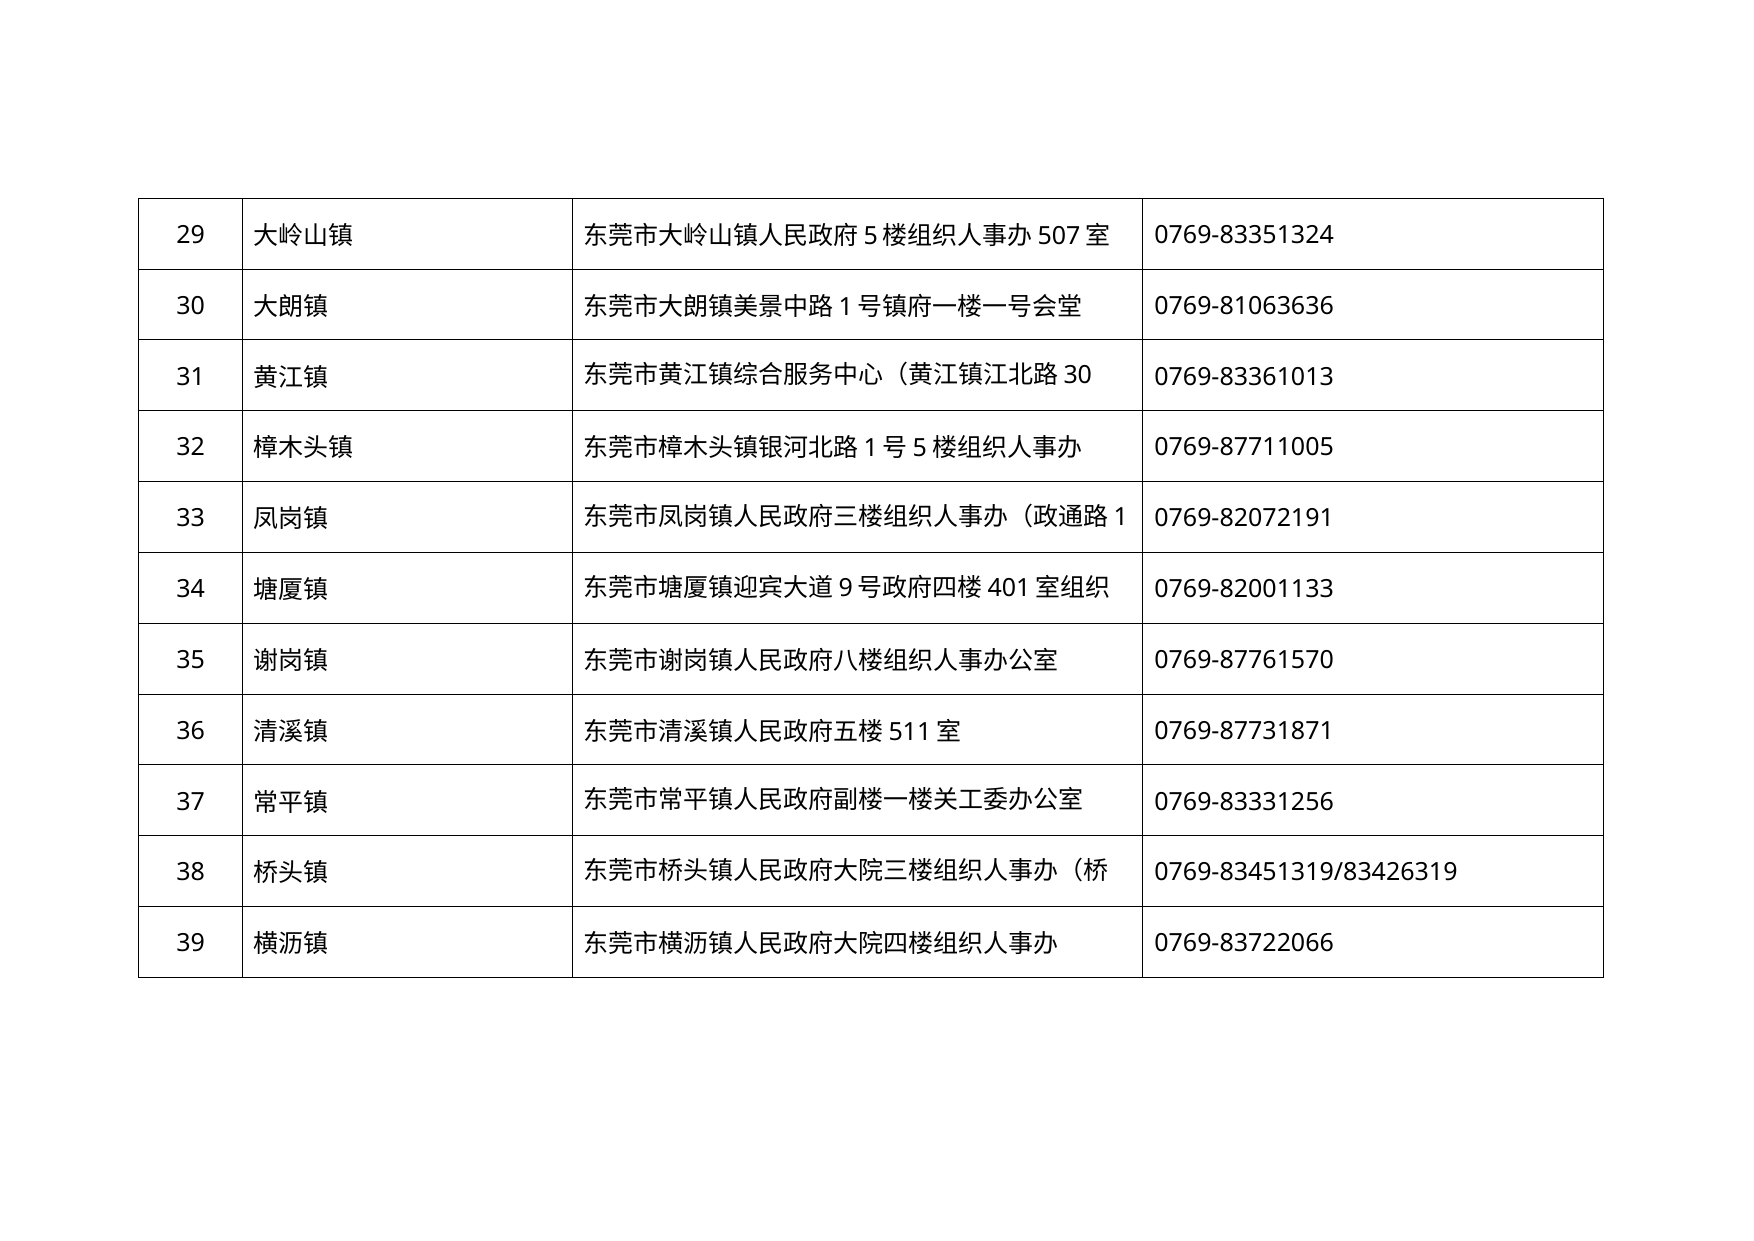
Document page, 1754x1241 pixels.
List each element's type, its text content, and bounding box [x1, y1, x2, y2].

table_cell 东莞市桥头镇人民政府大院三楼组织人事办（桥光大道1号） [573, 836, 1142, 906]
table_cell 樟木头镇 [243, 411, 572, 481]
table_cell 凤岗镇 [243, 482, 572, 552]
table_cell 0769-87711005 [1143, 411, 1603, 481]
table_cell 塘厦镇 [243, 553, 572, 623]
table_cell 31 [139, 340, 242, 410]
table_cell 东莞市谢岗镇人民政府八楼组织人事办公室 [573, 624, 1142, 693]
table_cell 0769-83351324 [1143, 199, 1603, 268]
table_cell 0769-87761570 [1143, 624, 1603, 693]
table_cell 38 [139, 836, 242, 906]
table_cell 35 [139, 624, 242, 693]
table_cell 0769-82001133 [1143, 553, 1603, 623]
table_cell 大岭山镇 [243, 199, 572, 268]
table_cell 东莞市樟木头镇银河北路1号5楼组织人事办 [573, 411, 1142, 481]
table_cell 0769-82072191 [1143, 482, 1603, 552]
table_cell 东莞市凤岗镇人民政府三楼组织人事办（政通路1号） [573, 482, 1142, 552]
table_cell 30 [139, 270, 242, 339]
table_cell 常平镇 [243, 765, 572, 835]
table_cell 东莞市横沥镇人民政府大院四楼组织人事办 [573, 907, 1142, 977]
table_cell 36 [139, 695, 242, 764]
table_cell 0769-87731871 [1143, 695, 1603, 764]
table_cell 大朗镇 [243, 270, 572, 339]
table_cell 0769-83361013 [1143, 340, 1603, 410]
table_cell 37 [139, 765, 242, 835]
table_cell 清溪镇 [243, 695, 572, 764]
table_cell 0769-83722066 [1143, 907, 1603, 977]
table_cell 29 [139, 199, 242, 268]
table_cell 0769-83331256 [1143, 765, 1603, 835]
table_cell 东莞市塘厦镇迎宾大道9号政府四楼401室组织人事办 [573, 553, 1142, 623]
table_cell 32 [139, 411, 242, 481]
table_cell 东莞市常平镇人民政府副楼一楼关工委办公室（常平镇中元街61号） [573, 765, 1142, 835]
table_cell 33 [139, 482, 242, 552]
table_cell 横沥镇 [243, 907, 572, 977]
table_cell 谢岗镇 [243, 624, 572, 693]
table_cell 39 [139, 907, 242, 977]
table_cell 0769-83451319/83426319 [1143, 836, 1603, 906]
table_cell 34 [139, 553, 242, 623]
table_cell 东莞市大朗镇美景中路1号镇府一楼一号会堂 [573, 270, 1142, 339]
table_cell 桥头镇 [243, 836, 572, 906]
table_cell 东莞市大岭山镇人民政府5楼组织人事办507室 [573, 199, 1142, 268]
table_cell 东莞市黄江镇综合服务中心（黄江镇江北路30号） [573, 340, 1142, 410]
table_cell 黄江镇 [243, 340, 572, 410]
table_cell 东莞市清溪镇人民政府五楼511室 [573, 695, 1142, 764]
table_cell 0769-81063636 [1143, 270, 1603, 339]
